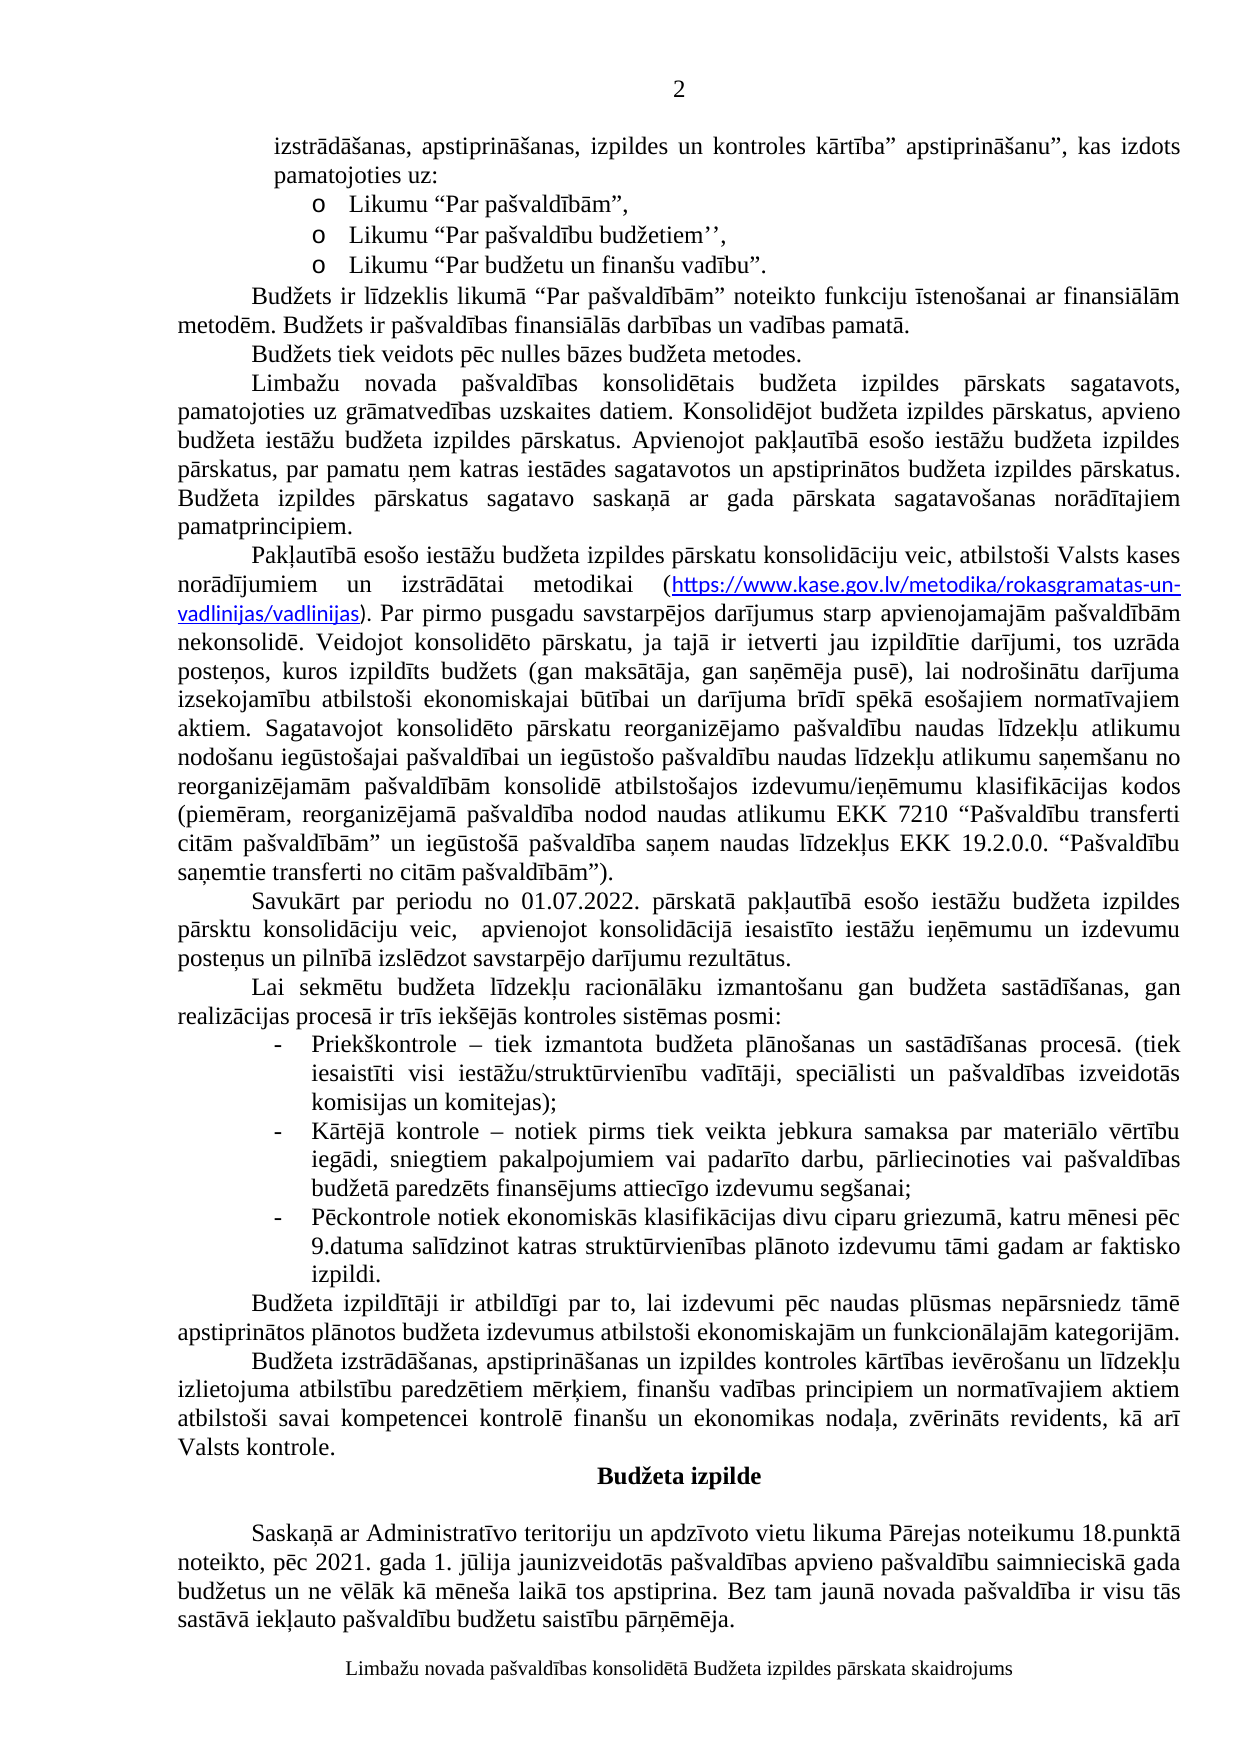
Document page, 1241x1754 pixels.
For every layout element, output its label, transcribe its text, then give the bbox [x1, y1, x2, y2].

list Likumu “Par pašvaldību budžetiem’’, [311, 220, 1181, 251]
text Pakļautībā esošo iestāžu budžeta izpildes pārskatu konsolidāciju veic, atbilstoši Valsts kases norādījumiem un izstrādātai metodikai (https://www.kase.gov.lv/metodika/rokasgramatas-un-vadlinijas/vadlinijas). Par pirmo pusgadu savstarpējos darījumus starp apvienojamajām pašvaldībām nekonsolidē. Veidojot konsolidēto pārskatu, ja tajā ir ietverti jau izpildītie darījumi, tos uzrāda posteņos, kuros izpildīts budžets (gan maksātāja, gan saņēmēja pusē), lai nodrošinātu darījuma izsekojamību atbilstoši ekonomiskajai būtībai un darījuma brīdī spēkā esošajiem normatīvajiem aktiem. Sagatavojot konsolidēto pārskatu reorganizējamo pašvaldību naudas līdzekļu atlikumu nodošanu iegūstošajai pašvaldībai un iegūstošo pašvaldību naudas līdzekļu atlikumu saņemšanu no reorganizējamām pašvaldībām konsolidē atbilstošajos izdevumu/ieņēmumu klasifikācijas kodos (piemēram, reorganizējamā pašvaldība nodod naudas atlikumu EKK 7210 “Pašvaldību transferti citām pašvaldībām” un iegūstošā pašvaldība saņem naudas līdzekļus EKK 19.2.0.0. “Pašvaldību saņemtie transferti no citām pašvaldībām”). [177, 540, 1181, 886]
text Saskaņā ar Administratīvo teritoriju un apdzīvoto vietu likuma Pārejas noteikumu 18.punktā noteikto, pēc 2021. gada 1. jūlija jaunizveidotās pašvaldības apvieno pašvaldību saimnieciskā gada budžetus un ne vēlāk kā mēneša laikā tos apstiprina. Bez tam jaunā novada pašvaldība ir visu tās sastāvā iekļauto pašvaldību budžetu saistību pārņēmēja. [177, 1518, 1181, 1633]
text Lai sekmētu budžeta līdzekļu racionālāku izmantošanu gan budžeta sastādīšanas, gan realizācijas procesā ir trīs iekšējās kontroles sistēmas posmi: [177, 972, 1181, 1029]
text Budžeta izpilde [177, 1461, 1181, 1489]
text Budžets ir līdzeklis likumā “Par pašvaldībām” noteikto funkciju īstenošanai ar finansiālām metodēm. Budžets ir pašvaldības finansiālās darbības un vadības pamatā. [177, 281, 1181, 339]
list Priekškontrole – tiek izmantota budžeta plānošanas un sastādīšanas procesā. (tiek iesaistīti visi iestāžu/struktūrvienību vadītāji, speciālisti un pašvaldības izveidotās komisijas un komitejas); [274, 1029, 1181, 1116]
text Budžeta izstrādāšanas, apstiprināšanas un izpildes kontroles kārtības ievērošanu un līdzekļu izlietojuma atbilstību paredzētiem mērķiem, finanšu vadības principiem un normatīvajiem aktiem atbilstoši savai kompetencei kontrolē finanšu un ekonomikas nodaļa, zvērināts revidents, kā arī Valsts kontrole. [177, 1346, 1181, 1461]
text Savukārt par periodu no 01.07.2022. pārskatā pakļautībā esošo iestāžu budžeta izpildes pārsktu konsolidāciju veic, apvienojot konsolidācijā iesaistīto iestāžu ieņēmumu un izdevumu posteņus un pilnībā izslēdzot savstarpējo darījumu rezultātus. [177, 886, 1181, 972]
list Likumu “Par pašvaldībām”, [311, 189, 1181, 220]
text Limbažu novada pašvaldības konsolidētais budžeta izpildes pārskats sagatavots, pamatojoties uz grāmatvedības uzskaites datiem. Konsolidējot budžeta izpildes pārskatus, apvieno budžeta iestāžu budžeta izpildes pārskatus. Apvienojot pakļautībā esošo iestāžu budžeta izpildes pārskatus, par pamatu ņem katras iestādes sagatavotos un apstiprinātos budžeta izpildes pārskatus. Budžeta izpildes pārskatus sagatavo saskaņā ar gada pārskata sagatavošanas norādītajiem pamatprincipiem. [177, 368, 1181, 540]
text Budžeta izpildītāji ir atbildīgi par to, lai izdevumi pēc naudas plūsmas nepārsniedz tāmē apstiprinātos plānotos budžeta izdevumus atbilstoši ekonomiskajām un funkcionālajām kategorijām. [177, 1288, 1181, 1346]
list Kārtējā kontrole – notiek pirms tiek veikta jebkura samaksa par materiālo vērtību iegādi, sniegtiem pakalpojumiem vai padarīto darbu, pārliecinoties vai pašvaldības budžetā paredzēts finansējums attiecīgo izdevumu segšanai; [274, 1116, 1181, 1202]
text Budžets tiek veidots pēc nulles bāzes budžeta metodes. [177, 339, 1181, 368]
list Pēckontrole notiek ekonomiskās klasifikācijas divu ciparu griezumā, katru mēnesi pēc 9.datuma salīdzinot katras struktūrvienības plānoto izdevumu tāmi gadam ar faktisko izpildi. [274, 1202, 1181, 1288]
list Likumu “Par budžetu un finanšu vadību”. [311, 251, 1181, 281]
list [236, 131, 1181, 189]
